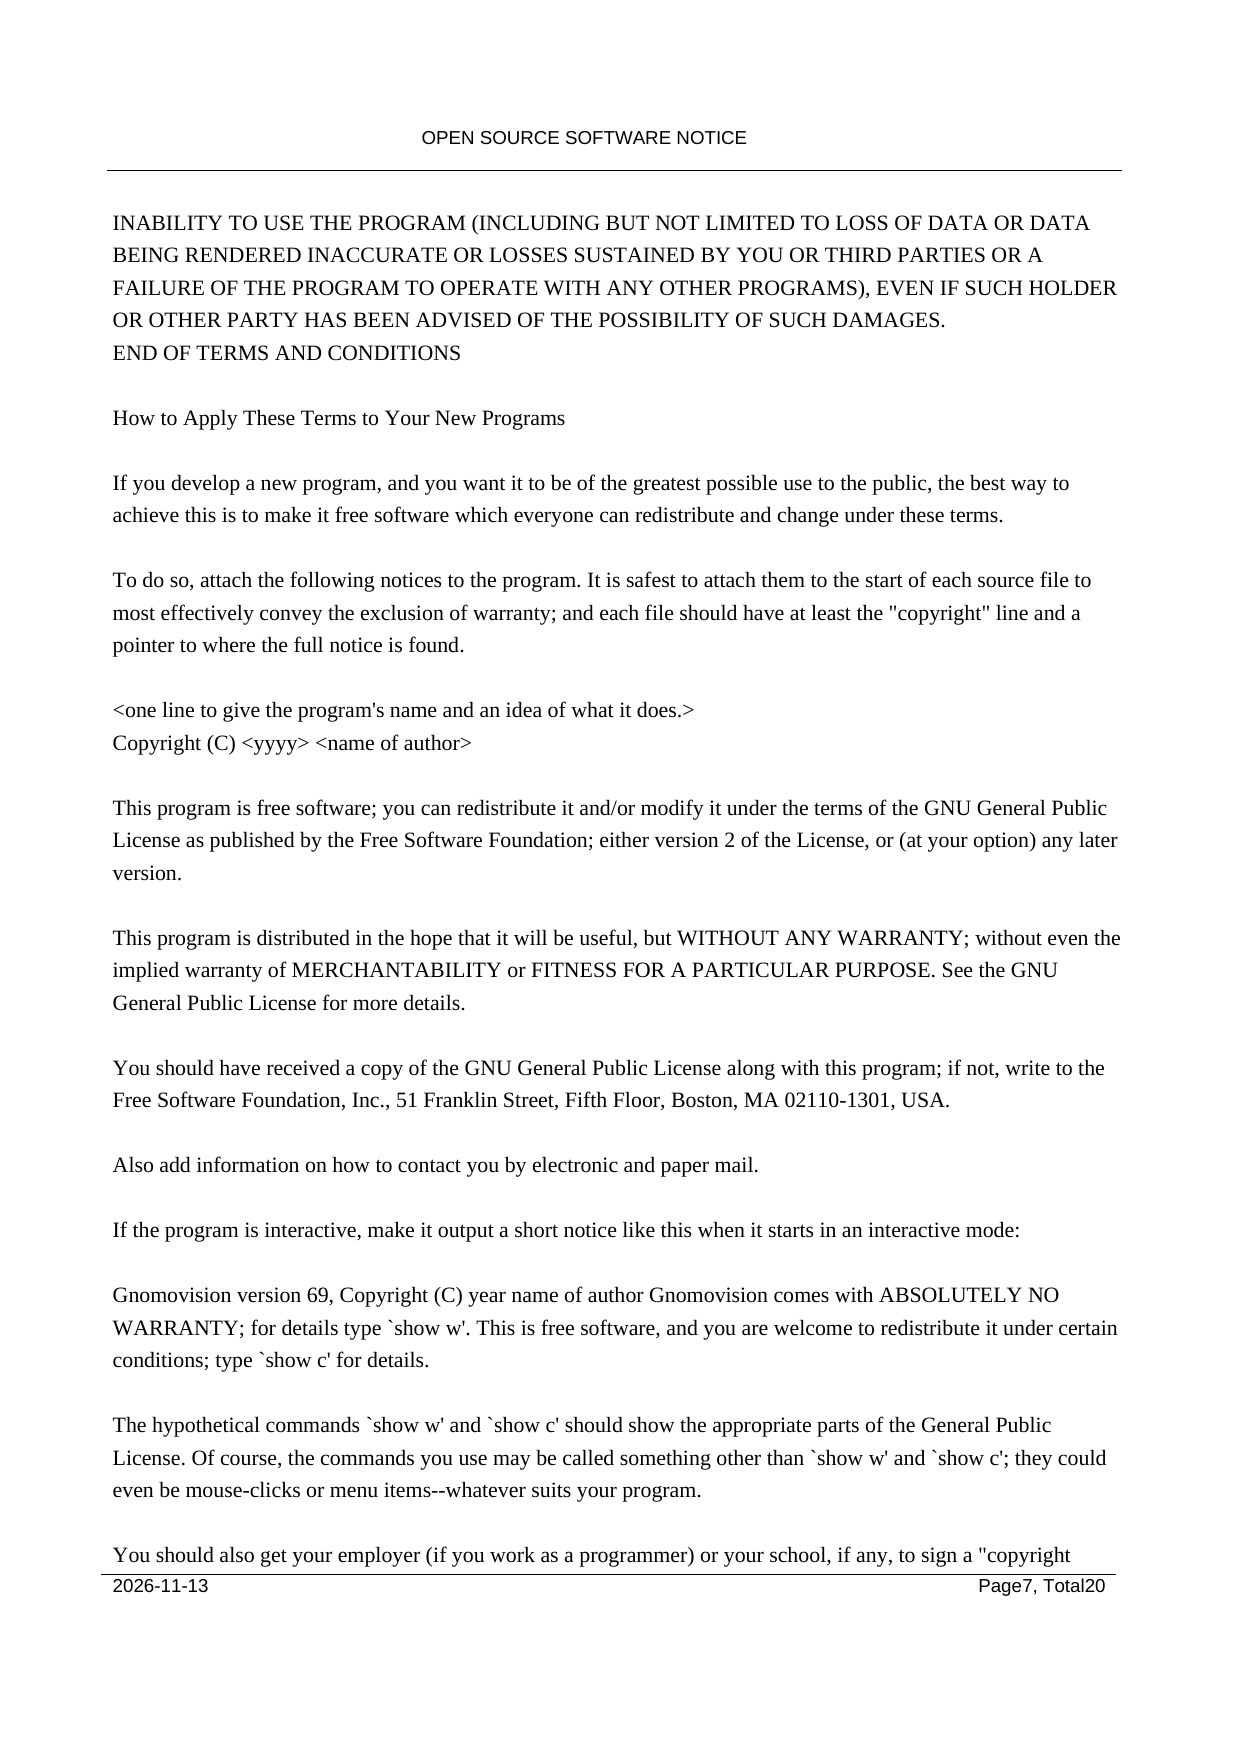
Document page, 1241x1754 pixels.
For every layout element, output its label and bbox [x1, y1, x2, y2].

text [112, 206, 1128, 1571]
